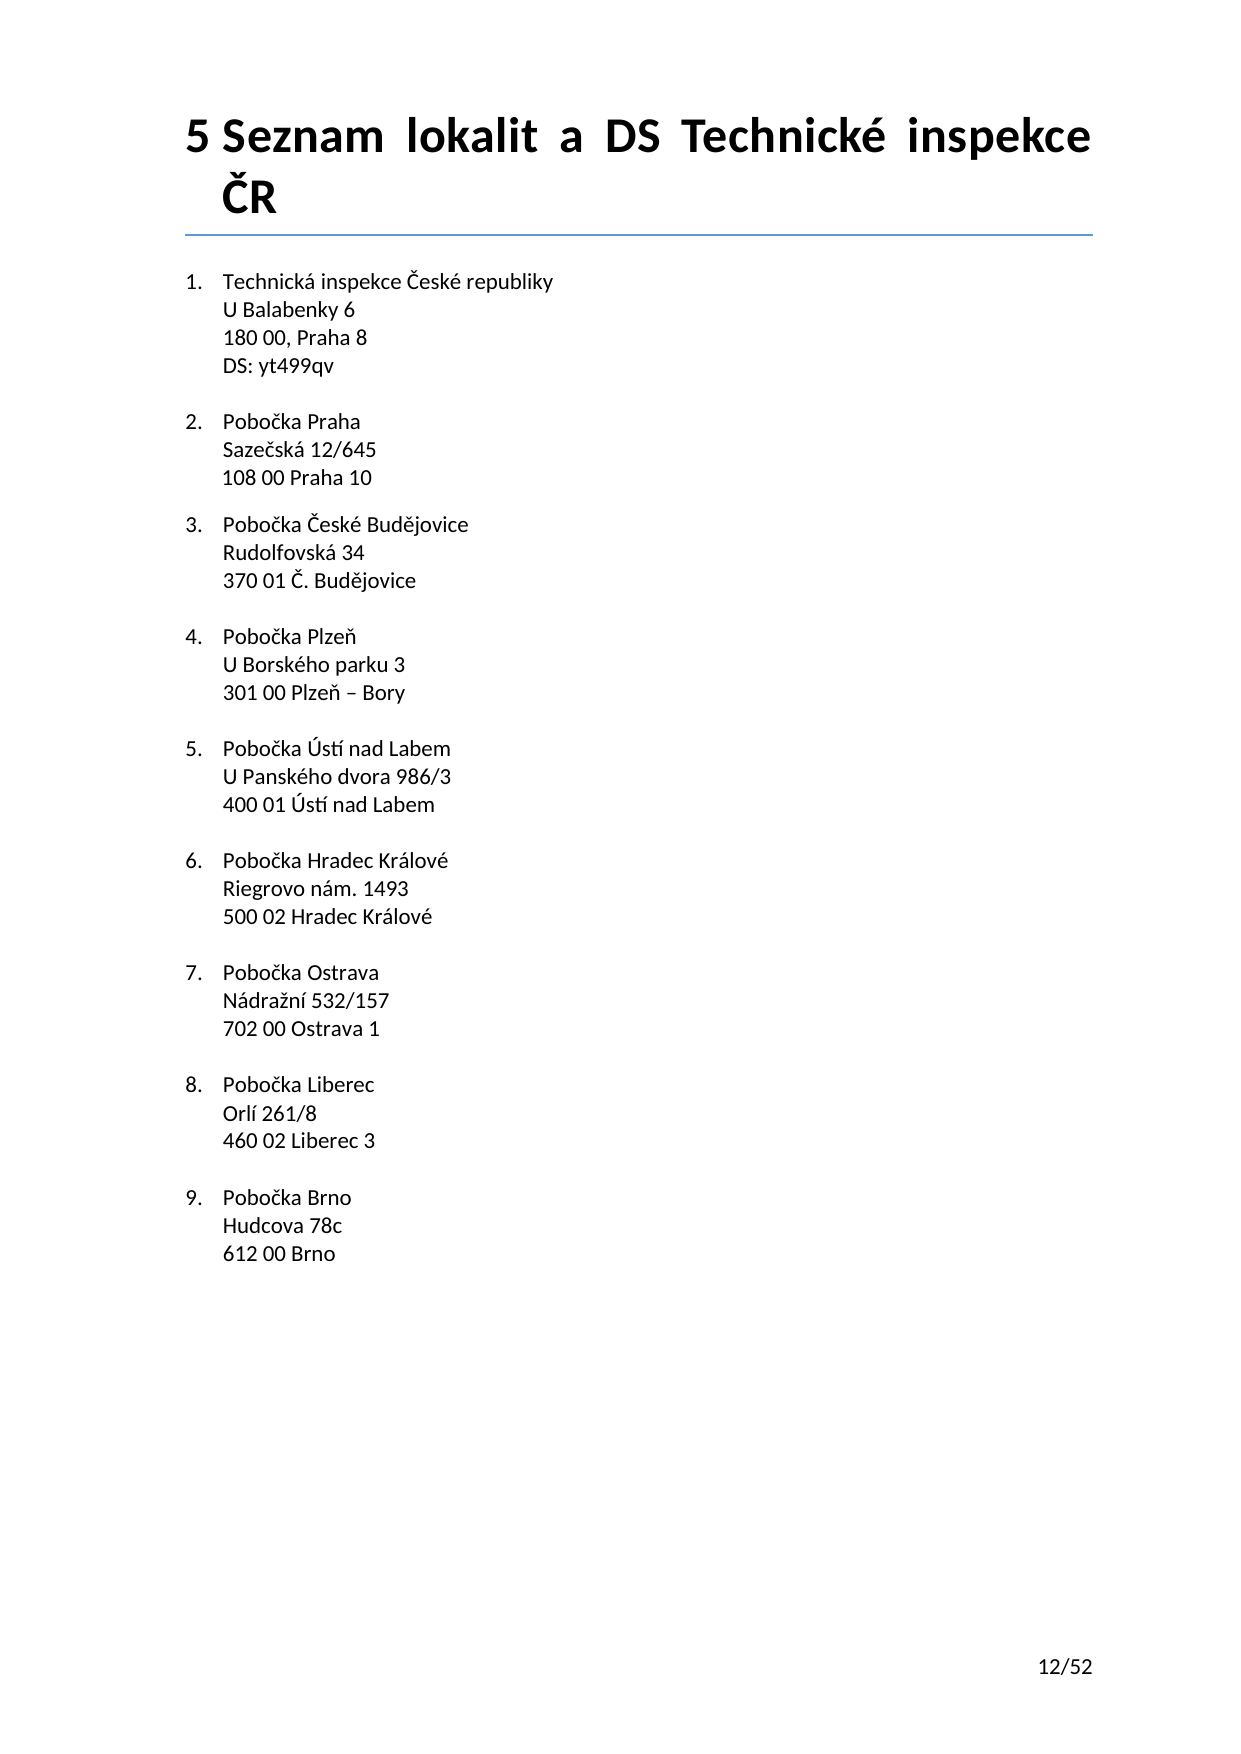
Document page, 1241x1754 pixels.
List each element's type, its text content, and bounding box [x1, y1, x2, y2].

text 108 00 Praha 10 [148, 463, 1093, 491]
list Pobočka Hradec Králové Riegrovo nám. 1493 [185, 846, 1093, 902]
list 370 01 Č. Budějovice [223, 566, 1093, 594]
list Pobočka Liberec Orlí 261/8 [185, 1071, 1093, 1127]
list 500 02 Hradec Králové [223, 902, 1093, 931]
list 702 00 Ostrava 1 [223, 1014, 1093, 1043]
list 400 01 Ústí nad Labem [223, 790, 1093, 818]
list Pobočka Plzeň U Borského parku 3 [185, 622, 1093, 678]
list Pobočka Praha Sazečská 12/645 [185, 407, 1093, 463]
list DS: yt499qv [223, 351, 1093, 379]
list Pobočka Ústí nad Labem U Panského dvora 986/3 [185, 734, 1093, 790]
list 460 02 Liberec 3 [223, 1127, 1093, 1155]
text Seznam lokalit a DS Technické inspekce ČR [185, 103, 1093, 234]
list Pobočka Ostrava Nádražní 532/157 [185, 958, 1093, 1014]
list U Balabenky 6 [223, 295, 1093, 323]
list 301 00 Plzeň – Bory [223, 678, 1093, 706]
list Pobočka Brno Hudcova 78c [185, 1183, 1093, 1239]
list 180 00, Praha 8 [223, 323, 1093, 351]
list Pobočka České Budějovice Rudolfovská 34 [185, 510, 1093, 566]
list 612 00 Brno [223, 1239, 1093, 1267]
list Technická inspekce České republiky [185, 267, 1093, 295]
